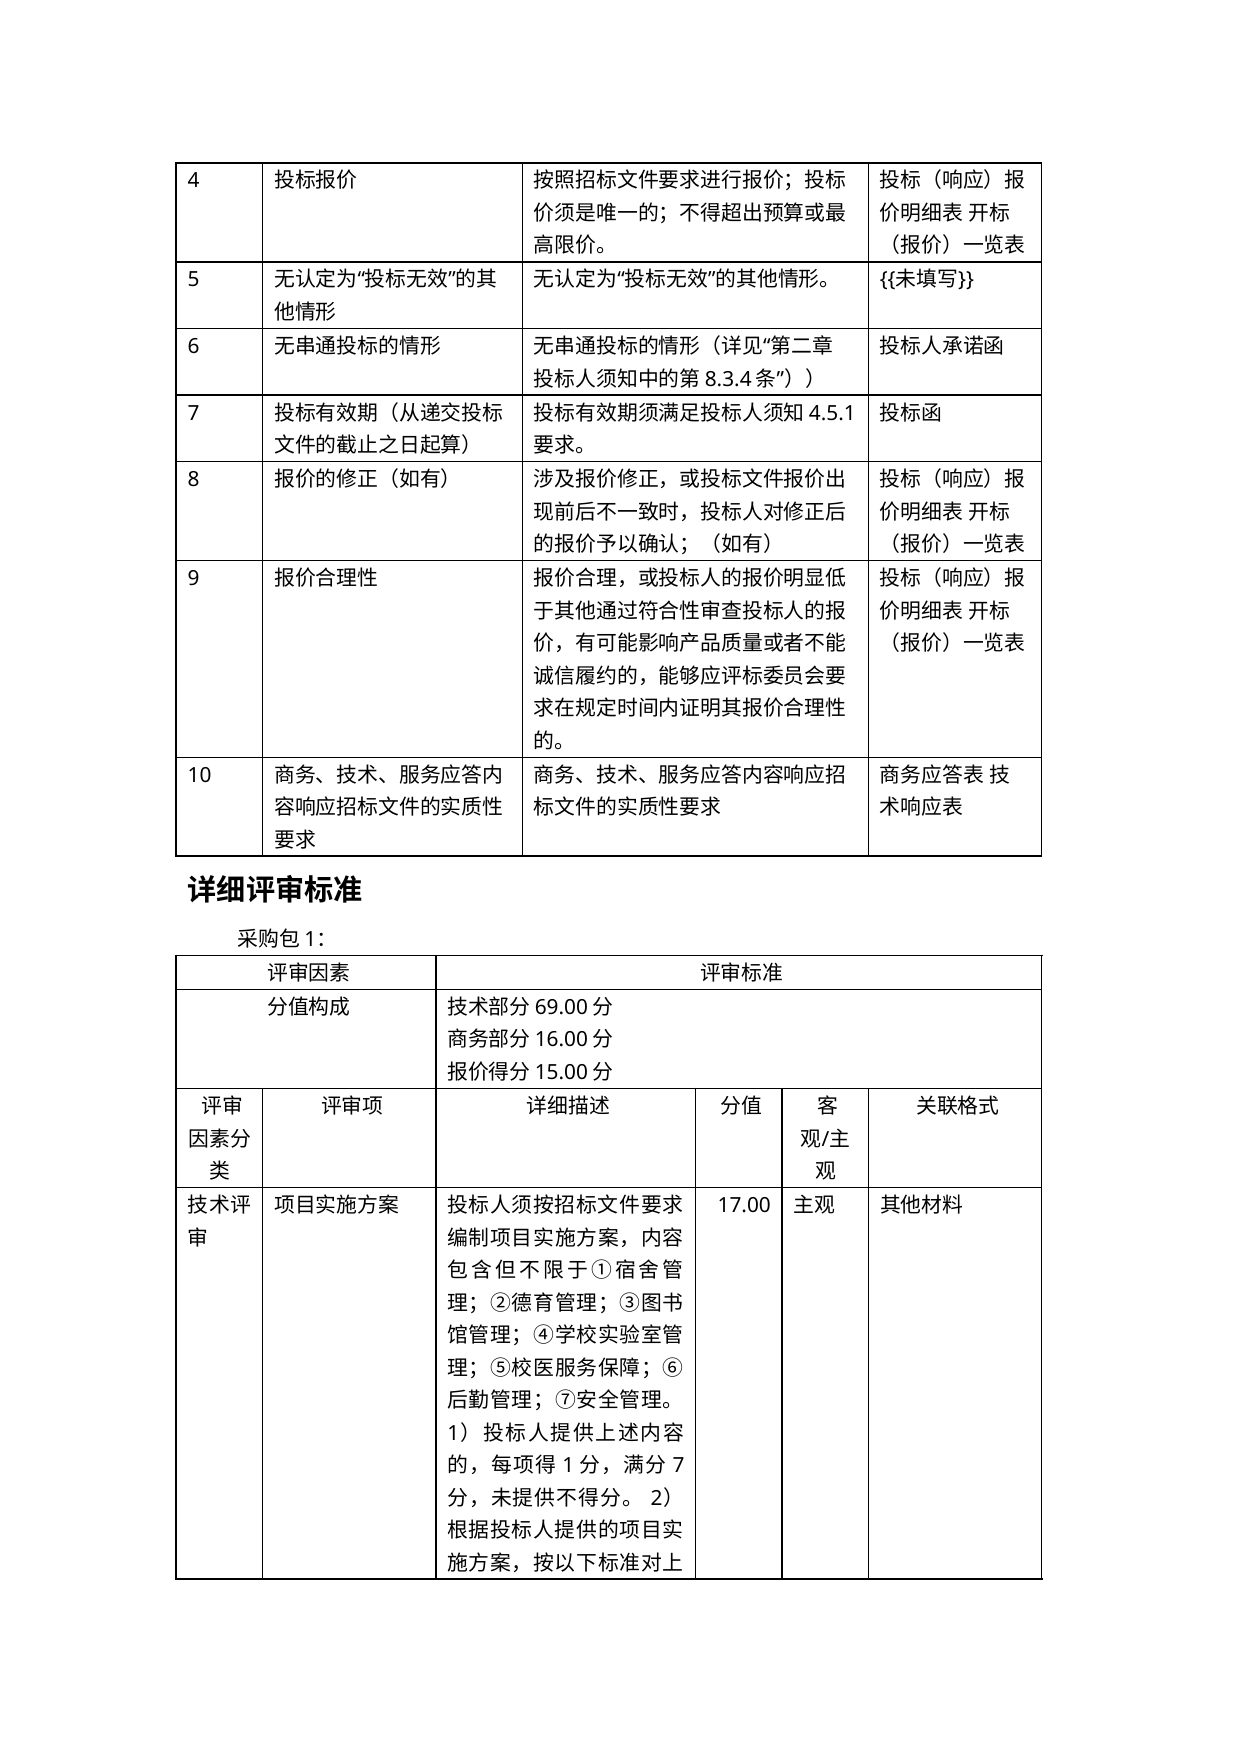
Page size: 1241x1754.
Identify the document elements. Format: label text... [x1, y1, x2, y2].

table_cell 评审项 [263, 1089, 435, 1187]
table_cell 技术部分69.00分 商务部分16.00分 报价得分15.00分 [437, 990, 1041, 1088]
table_cell 投标（响应）报价明细表 开标（报价）一览表 [869, 462, 1041, 560]
table_cell 主观 [783, 1188, 868, 1578]
table_cell 项目实施方案 [263, 1188, 435, 1578]
table_cell 9 [177, 561, 262, 756]
table_cell 投标人承诺函 [869, 329, 1041, 394]
table_cell 17.00 [696, 1188, 781, 1578]
table_cell 涉及报价修正，或投标文件报价出现前后不一致时，投标人对修正后的报价予以确认；（如有） [523, 462, 868, 560]
table_cell 投标报价 [263, 164, 522, 261]
text 采购包1： [187, 922, 1053, 954]
table_header 评审因素 [177, 956, 435, 988]
text 详细评审标准 [187, 857, 1053, 922]
table_cell 无串通投标的情形（详见“第二章 投标人须知中的第8.3.4条”）） [523, 329, 868, 394]
table_cell 详细描述 [437, 1089, 695, 1187]
table_cell 投标有效期须满足投标人须知4.5.1要求。 [523, 396, 868, 461]
table_cell 6 [177, 329, 262, 394]
table_cell 7 [177, 396, 262, 461]
table_cell 无认定为“投标无效”的其他情形。 [523, 263, 868, 328]
table_cell 报价合理，或投标人的报价明显低于其他通过符合性审查投标人的报价，有可能影响产品质量或者不能诚信履约的，能够应评标委员会要求在规定时间内证明其报价合理性的。 [523, 561, 868, 756]
table_cell 投标函 [869, 396, 1041, 461]
table_cell 技术评审 [177, 1188, 262, 1578]
table_cell 商务、技术、服务应答内容响应招标文件的实质性要求 [263, 758, 522, 855]
table_cell {{未填写}} [869, 263, 1041, 328]
table_cell 投标（响应）报价明细表 开标（报价）一览表 [869, 164, 1041, 261]
table_cell 其他材料 [869, 1188, 1041, 1578]
table_cell 5 [177, 263, 262, 328]
table_cell 无认定为“投标无效”的其他情形 [263, 263, 522, 328]
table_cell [437, 1188, 695, 1578]
table_cell 分值 [696, 1089, 781, 1187]
table_cell 报价合理性 [263, 561, 522, 756]
table_cell 商务、技术、服务应答内容响应招标文件的实质性要求 [523, 758, 868, 855]
table_cell 投标（响应）报价明细表 开标（报价）一览表 [869, 561, 1041, 756]
table_cell 商务应答表 技术响应表 [869, 758, 1041, 855]
table_cell 无串通投标的情形 [263, 329, 522, 394]
table_cell 客观/主观 [783, 1089, 868, 1187]
table_cell 评审因素分类 [177, 1089, 262, 1187]
table_cell 4 [177, 164, 262, 261]
table_cell 关联格式 [869, 1089, 1041, 1187]
table_cell 报价的修正（如有） [263, 462, 522, 560]
table_cell 分值构成 [177, 990, 435, 1088]
table_header 评审标准 [437, 956, 1041, 988]
table_cell 8 [177, 462, 262, 560]
table_cell 10 [177, 758, 262, 855]
table_cell 按照招标文件要求进行报价；投标价须是唯一的；不得超出预算或最高限价。 [523, 164, 868, 261]
table_cell 投标有效期（从递交投标文件的截止之日起算） [263, 396, 522, 461]
